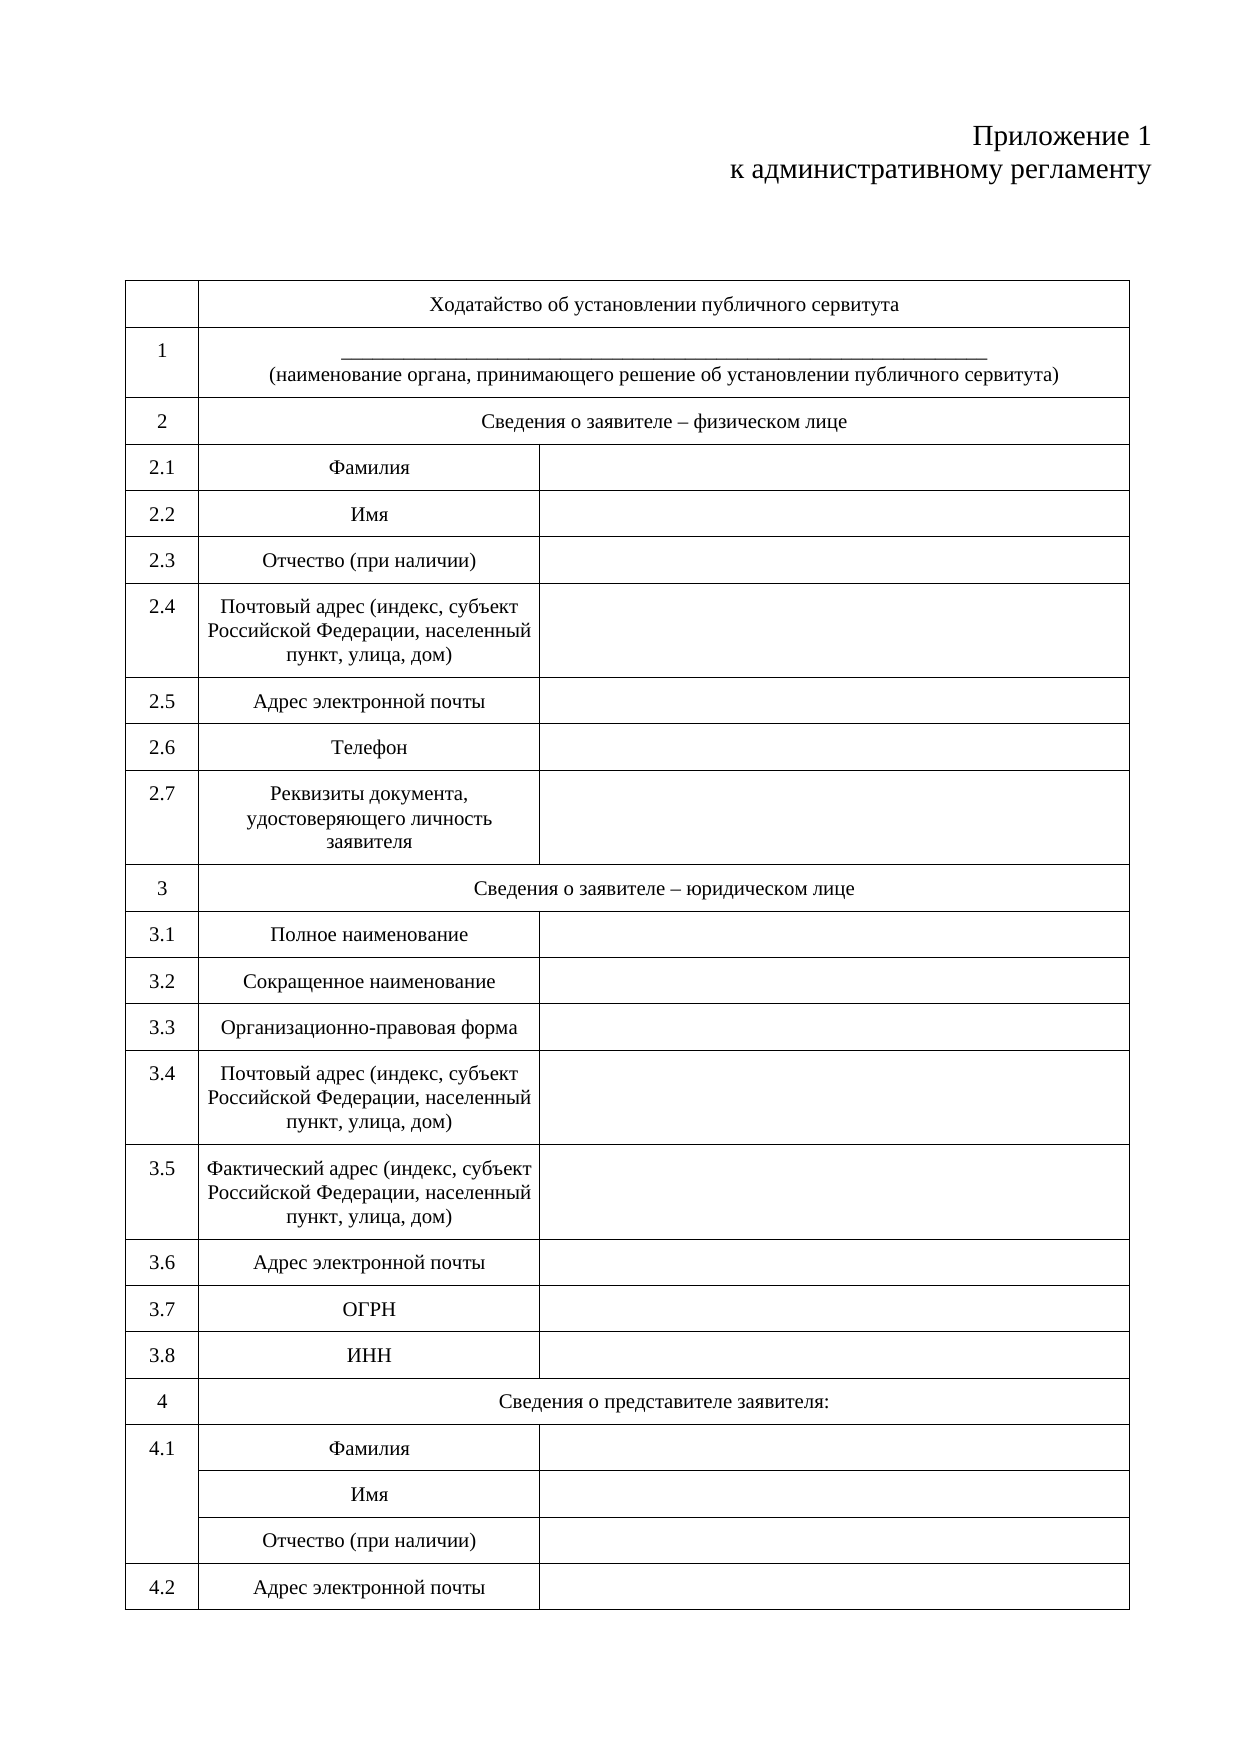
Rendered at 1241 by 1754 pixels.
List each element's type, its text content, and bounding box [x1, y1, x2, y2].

table_cell [540, 1145, 1129, 1238]
table_cell [540, 537, 1129, 582]
table_cell 2.3 [126, 537, 198, 582]
table_cell Сведения о заявителе – физическом лице [199, 398, 1129, 443]
table_cell 3.8 [126, 1332, 198, 1378]
table_cell Адрес электронной почты [199, 1240, 539, 1285]
table_cell Сведения о представителе заявителя: [199, 1379, 1129, 1424]
table_cell 2.7 [126, 771, 198, 864]
table_cell [540, 678, 1129, 723]
table_cell [540, 958, 1129, 1003]
table_cell 2.2 [126, 491, 198, 536]
table_cell [540, 1518, 1129, 1563]
table_cell 3.4 [126, 1051, 198, 1144]
table_cell Полное наименование [199, 912, 539, 957]
table_cell 3.1 [126, 912, 198, 957]
table_cell [540, 1332, 1129, 1378]
table_cell [540, 1286, 1129, 1331]
table_cell [540, 1471, 1129, 1517]
table_header [126, 281, 198, 327]
table_cell Фамилия [199, 1425, 539, 1470]
table_cell 3 [126, 865, 198, 911]
table_cell Фактический адрес (индекс, субъект Российской Федерации, населенный пункт, улица, дом) [199, 1145, 539, 1238]
table_cell 3.5 [126, 1145, 198, 1238]
table_cell 2.5 [126, 678, 198, 723]
table_cell Почтовый адрес (индекс, субъект Российской Федерации, населенный пункт, улица, дом) [199, 584, 539, 677]
table_cell Имя [199, 491, 539, 536]
text Приложение 1 [118, 118, 1152, 152]
table_cell 4.2 [126, 1564, 198, 1609]
table_cell 3.6 [126, 1240, 198, 1285]
text к административному регламенту [118, 152, 1152, 185]
table_cell Отчество (при наличии) [199, 1518, 539, 1563]
table_cell 2.6 [126, 724, 198, 770]
table_cell 4.1 [126, 1425, 198, 1563]
table_cell [540, 724, 1129, 770]
table_cell Фамилия [199, 445, 539, 490]
table_cell ______________________________________________________________ (наименование органа, принимающего решение об установлении публичного сервитута) [199, 328, 1129, 397]
table_cell Сведения о заявителе – юридическом лице [199, 865, 1129, 911]
table_cell [540, 912, 1129, 957]
table_cell Сокращенное наименование [199, 958, 539, 1003]
table_cell ОГРН [199, 1286, 539, 1331]
table_cell Реквизиты документа, удостоверяющего личность заявителя [199, 771, 539, 864]
table_cell [540, 445, 1129, 490]
table_cell [540, 1240, 1129, 1285]
table_cell [540, 771, 1129, 864]
table_cell 1 [126, 328, 198, 397]
table_cell 2.4 [126, 584, 198, 677]
table_cell [540, 1004, 1129, 1049]
table_cell 3.7 [126, 1286, 198, 1331]
table_cell [540, 1564, 1129, 1609]
table_header Ходатайство об установлении публичного сервитута [199, 281, 1129, 327]
table_cell Почтовый адрес (индекс, субъект Российской Федерации, населенный пункт, улица, дом) [199, 1051, 539, 1144]
table_cell [540, 1051, 1129, 1144]
table_cell Адрес электронной почты [199, 1564, 539, 1609]
table_cell [540, 491, 1129, 536]
table_cell Имя [199, 1471, 539, 1517]
table_cell 2 [126, 398, 198, 443]
table_cell 2.1 [126, 445, 198, 490]
table_cell 4 [126, 1379, 198, 1424]
table_cell Отчество (при наличии) [199, 537, 539, 582]
table_cell 3.3 [126, 1004, 198, 1049]
table_cell Телефон [199, 724, 539, 770]
table_cell ИНН [199, 1332, 539, 1378]
table_cell [540, 1425, 1129, 1470]
table_cell [540, 584, 1129, 677]
table_cell Организационно-правовая форма [199, 1004, 539, 1049]
table_cell 3.2 [126, 958, 198, 1003]
table_cell Адрес электронной почты [199, 678, 539, 723]
